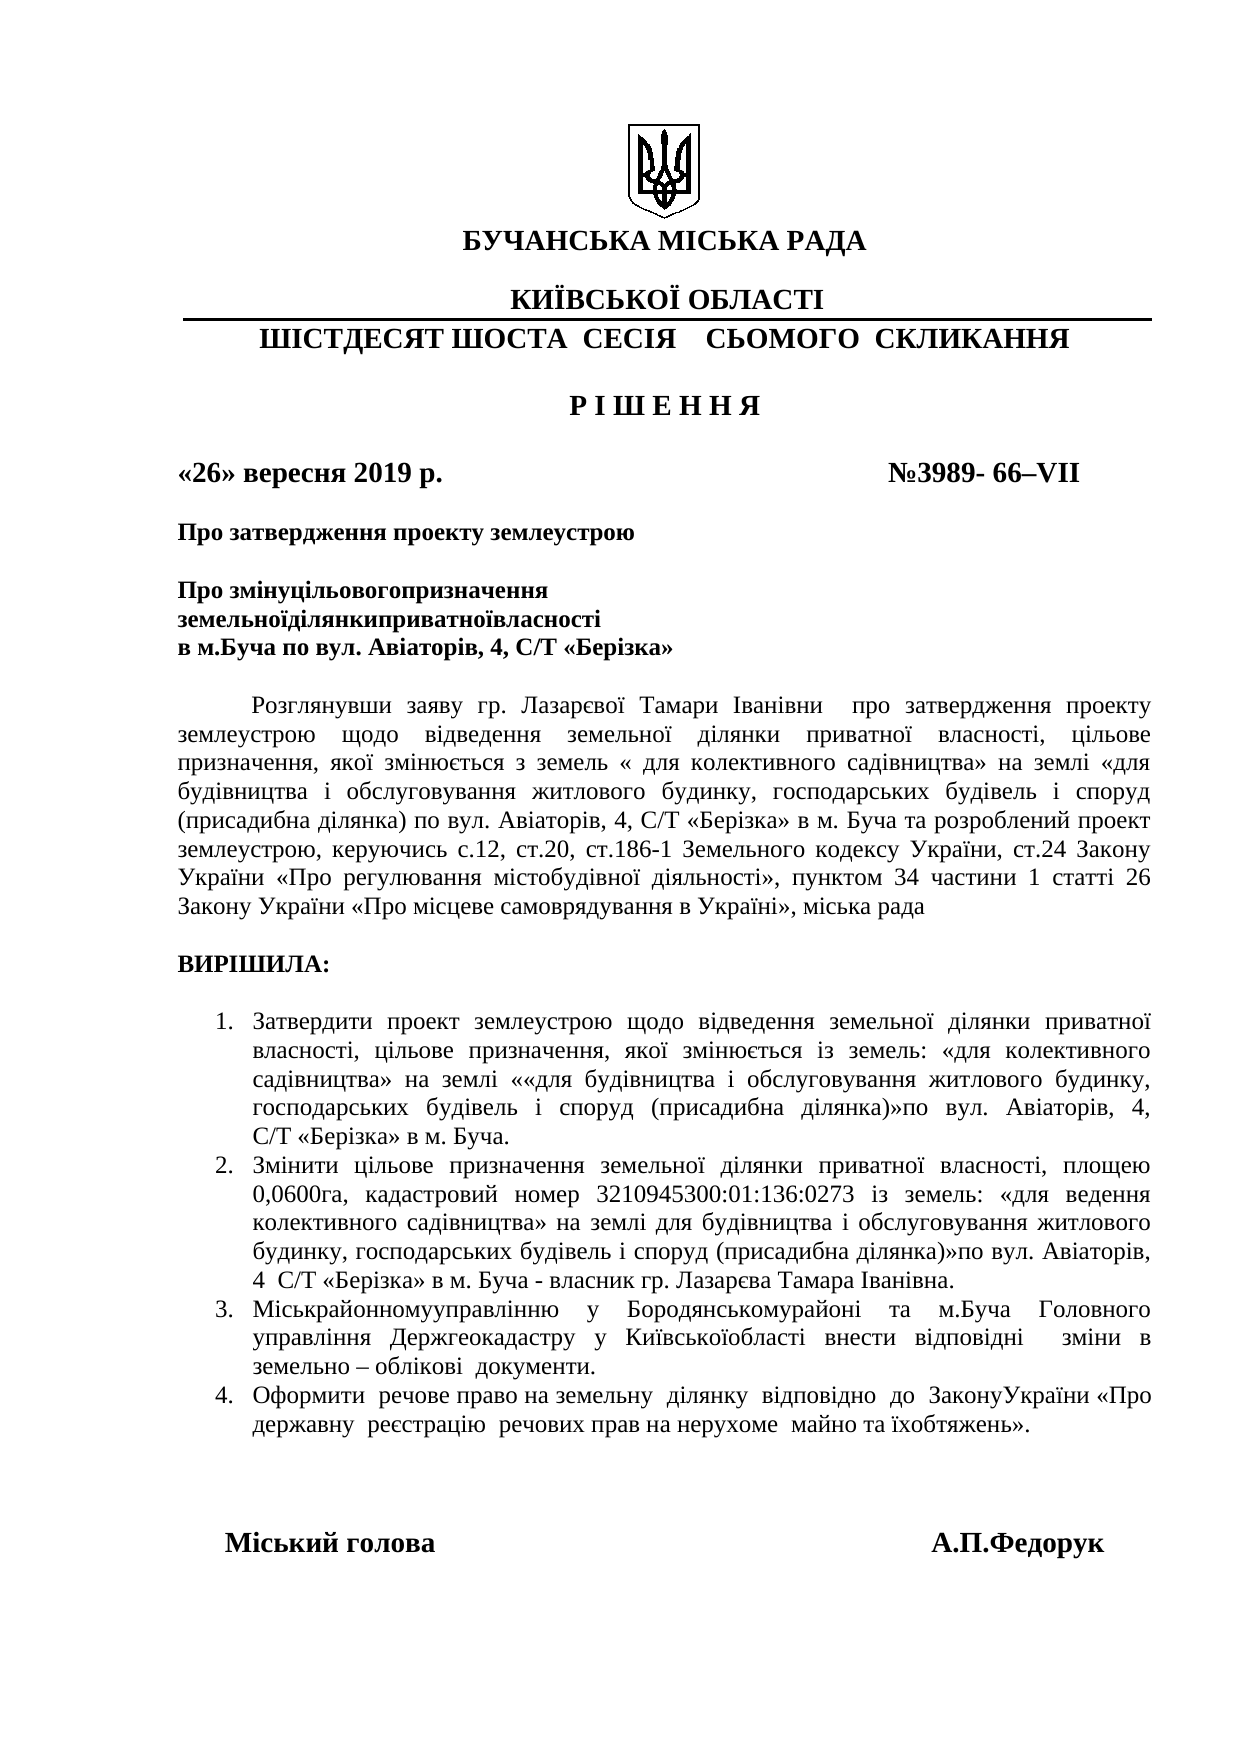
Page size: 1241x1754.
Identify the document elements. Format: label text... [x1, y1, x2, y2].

text Міський голова А.П.Федорук [177, 1526, 1152, 1559]
text Про затвердження проекту землеустрою [177, 517, 1152, 546]
text «26» вересня 2019 р. №3989- 66–VІІ [177, 455, 1152, 489]
list Міськрайонномууправлінню у Бородянськомурайоні та м.Буча Головного управління Держгеокадастру у Київськоїобласті внести відповідні зміни в земельно – облікові документи. [215, 1294, 1152, 1380]
list Затвердити проект землеустрою щодо відведення земельної ділянки приватної власності, цільове призначення, якої змінюється із земель: «для колективного садівництва» на землі ««для будівництва і обслуговування житлового будинку, господарських будівель і споруд (присадибна ділянка)»по вул. Авіаторів, 4, С/Т «Берізка» в м. Буча. [215, 1006, 1152, 1150]
text ВИРІШИЛА: [177, 949, 1152, 977]
text земельноїділянкиприватноївласності [177, 604, 1152, 632]
text ШІСТДЕСЯТ ШОСТА СЕСІЯ СЬОМОГО СКЛИКАННЯ [177, 321, 1152, 354]
list Змінити цільове призначення земельної ділянки приватної власності, площею 0,0600га, кадастровий номер 3210945300:01:136:0273 із земель: «для ведення колективного садівництва» на землі для будівництва і обслуговування житлового будинку, господарських будівель і споруд (присадибна ділянка)»по вул. Авіаторів, 4 С/Т «Берізка» в м. Буча - власник гр. Лазарєва Тамара Іванівна. [215, 1150, 1152, 1294]
text БУЧАНСЬКА МІСЬКА РАДА [177, 223, 1152, 256]
text Про змінуцільовогопризначення [177, 575, 1152, 604]
list Оформити речове право на земельну ділянку відповідно до ЗаконуУкраїни «Про державну реєстрацію речових прав на нерухоме майно та їхобтяжень». [215, 1380, 1152, 1437]
text Розглянувши заяву гр. Лазарєвої Тамари Іванівни про затвердження проекту землеустрою щодо відведення земельної ділянки приватної власності, цільове призначення, якої змінюється з земель « для колективного садівництва» на землі «для будівництва і обслуговування житлового будинку, господарських будівель і споруд (присадибна ділянка) по вул. Авіаторів, 4, С/Т «Берізка» в м. Буча та розроблений проект землеустрою, керуючись с.12, ст.20, ст.186-1 Земельного кодексу України, ст.24 Закону України «Про регулювання містобудівної діяльності», пунктом 34 частини 1 статті 26 Закону України «Про місцеве самоврядування в Україні», міська рада [177, 690, 1152, 920]
text КИЇВСЬКОЇ ОБЛАСТІ [183, 282, 1152, 318]
text в м.Буча по вул. Авіаторів, 4, С/Т «Берізка» [177, 632, 1152, 661]
text Р І Ш Е Н Н Я [177, 388, 1152, 422]
